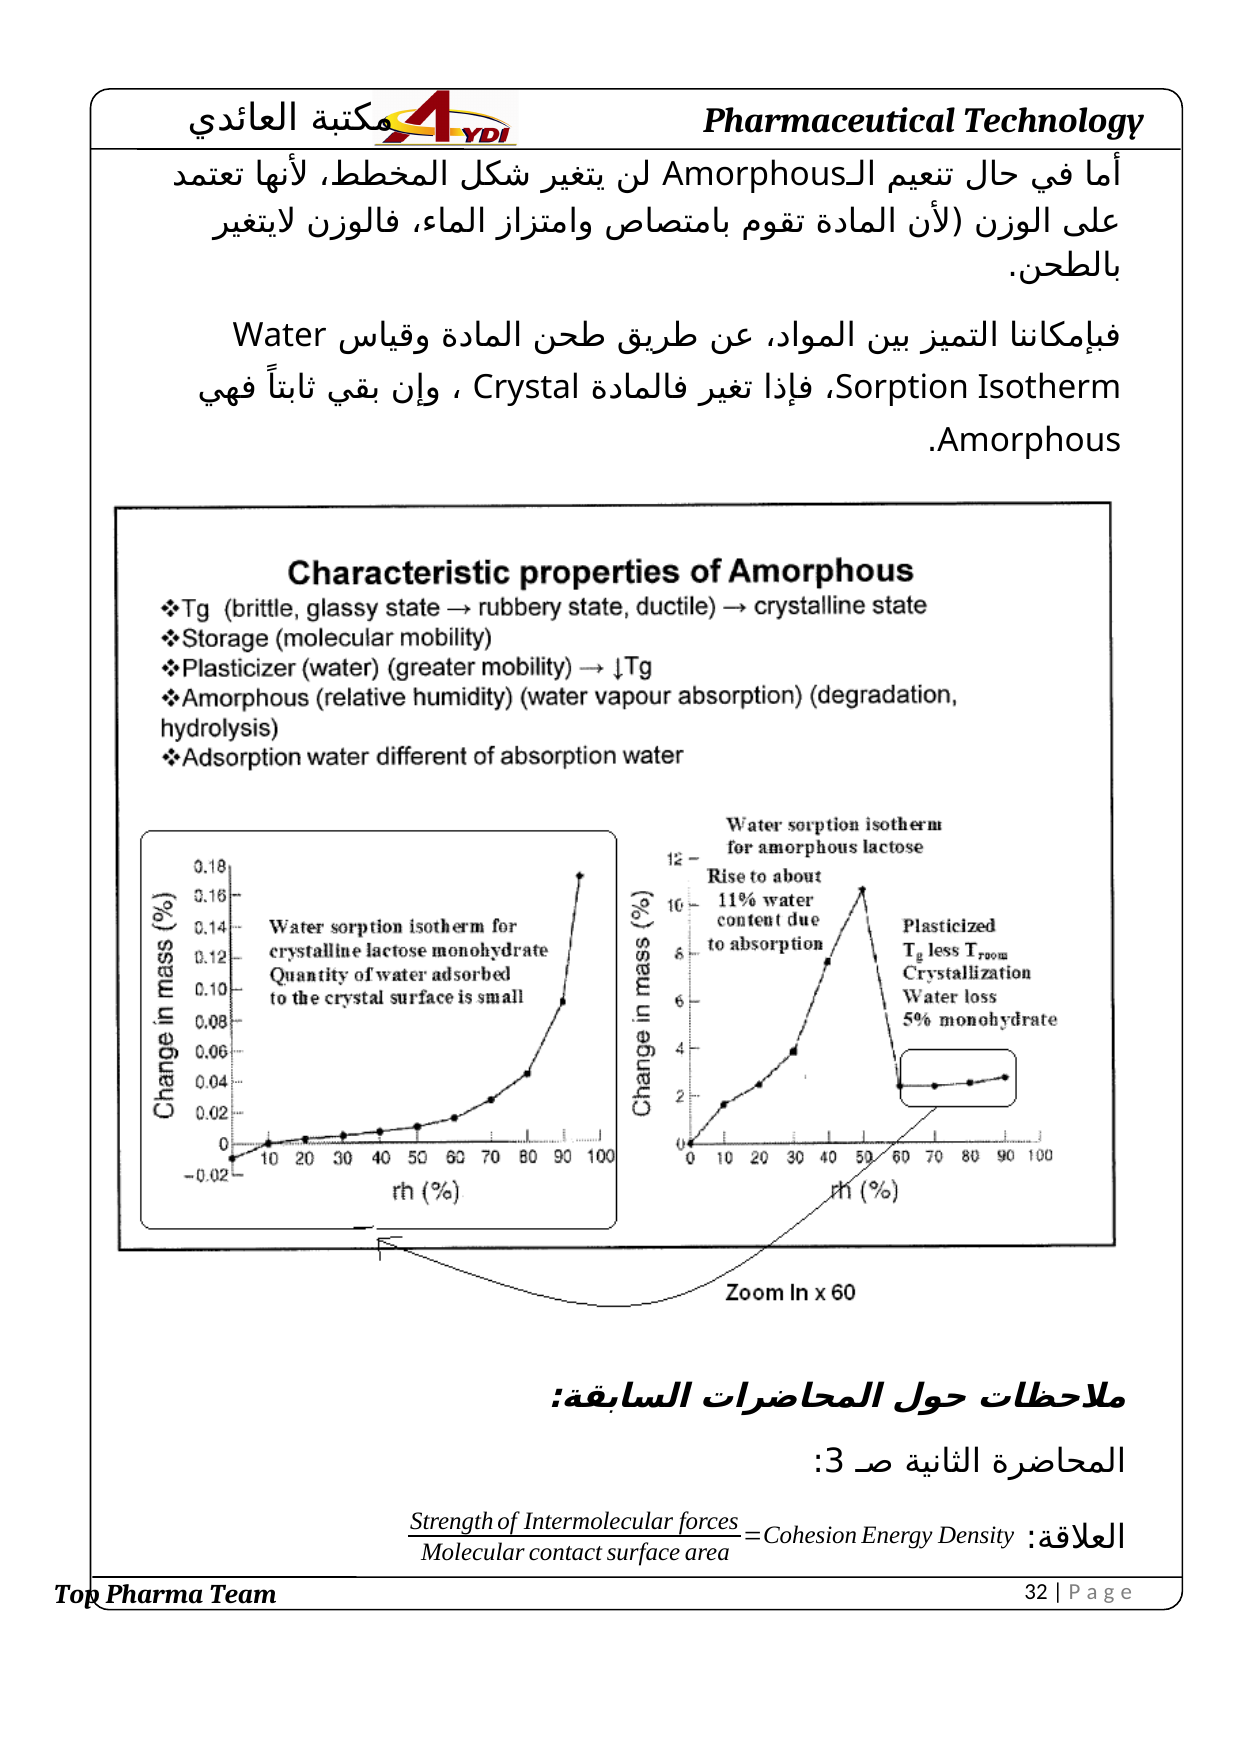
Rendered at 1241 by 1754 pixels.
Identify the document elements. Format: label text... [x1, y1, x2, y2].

picture [105, 488, 1127, 1352]
text العلاقة: [124, 1507, 1126, 1566]
text فبإمكاننا التميز بين المواد، عن طريق طحن المادة وقياس Water Sorption Isotherm، فإذا تغير فالمادة Crystal ، وإن بقي ثابتاً فهي Amorphous. [124, 311, 1122, 461]
picture [372, 90, 519, 148]
text أما في حال تنعيم الـAmorphous لن يتغير شكل المخطط، لأنها تعتمد على الوزن (لأن المادة تقوم بامتصاص وامتزاز الماء، فالوزن لايتغير بالطحن. [124, 150, 1122, 284]
text ملاحظات حول المحاضرات السابقة: [124, 1376, 1126, 1415]
text المحاضرة الثانية صـ 3: [124, 1442, 1126, 1481]
